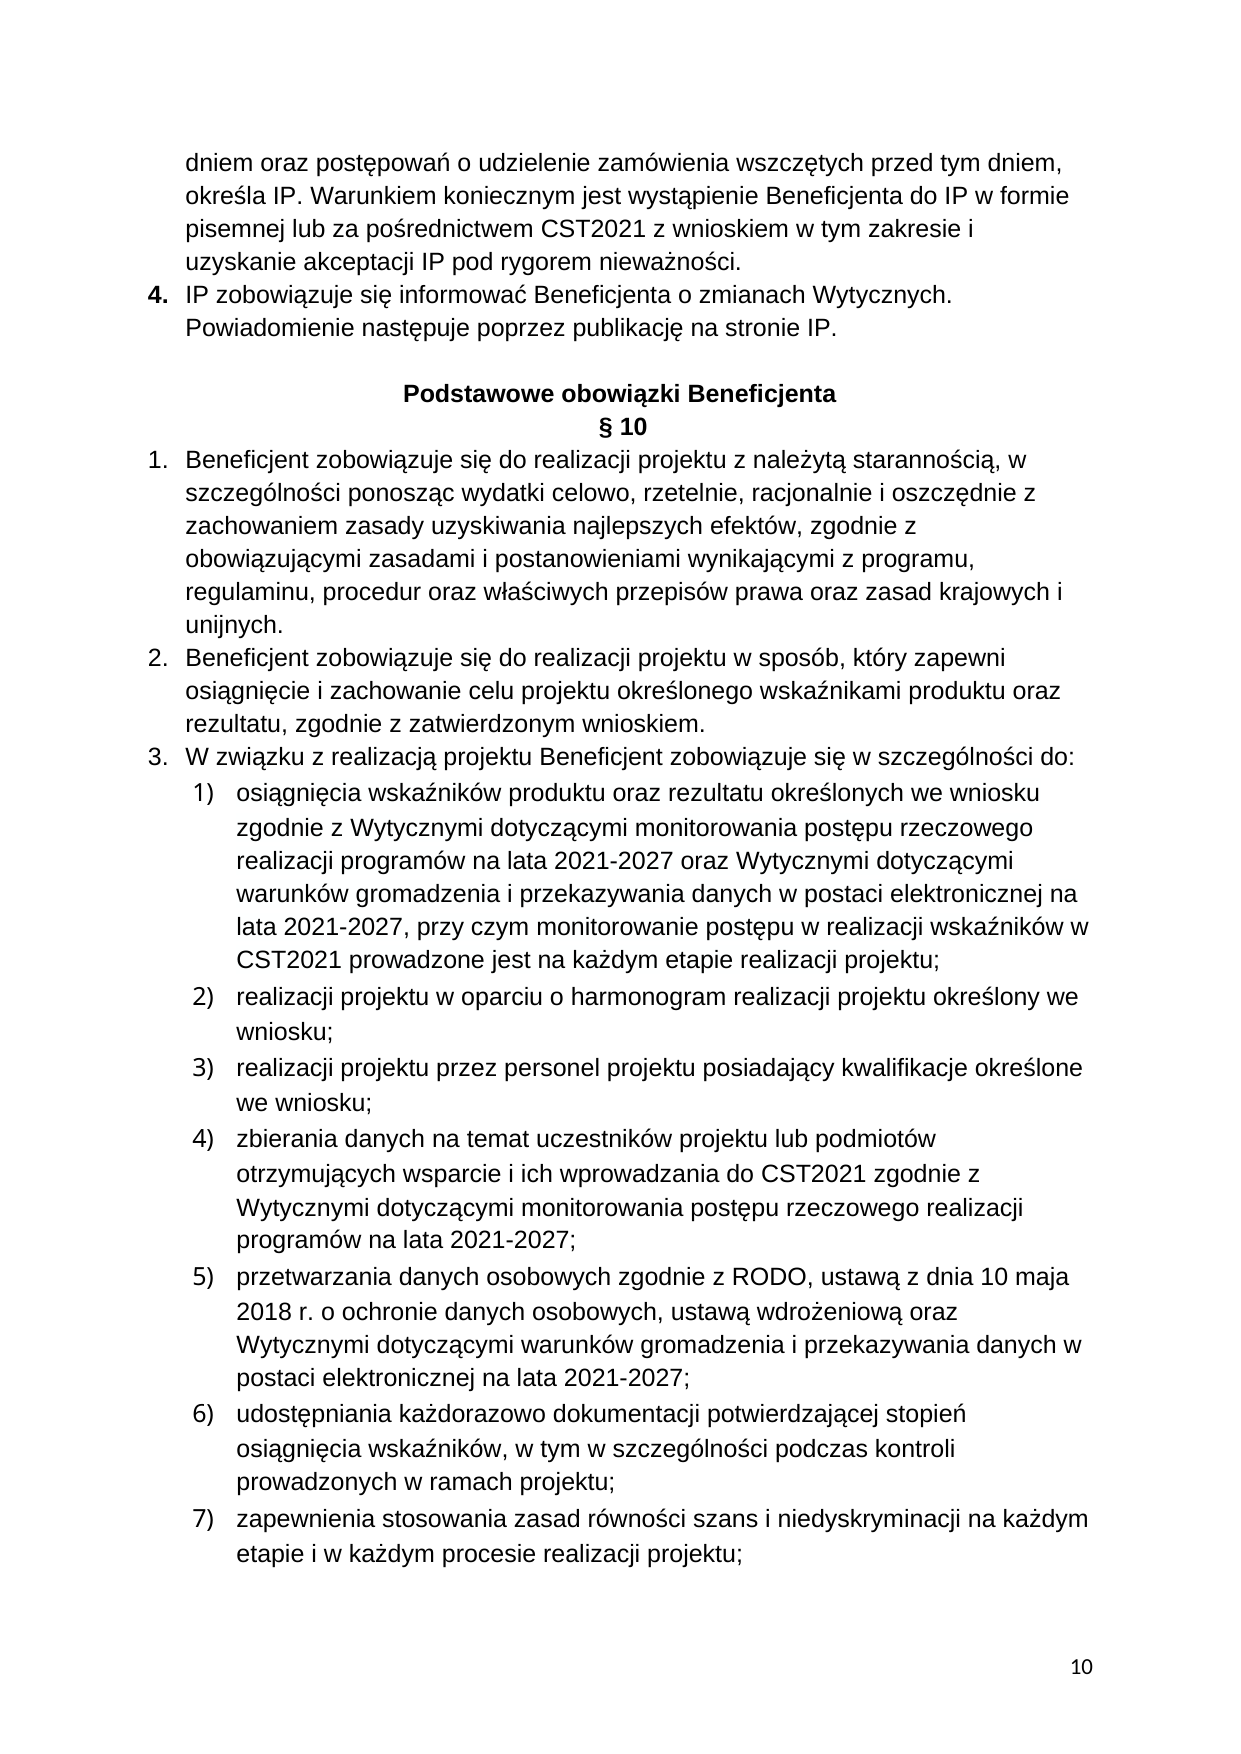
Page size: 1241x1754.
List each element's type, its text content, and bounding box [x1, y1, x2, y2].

list realizacji projektu przez personel projektu posiadający kwalifikacje określone we wniosku; [192, 1050, 1091, 1117]
list § 10 [148, 412, 1091, 441]
list udostępniania każdorazowo dokumentacji potwierdzającej stopień osiągnięcia wskaźników, w tym w szczególności podczas kontroli prowadzonych w ramach projektu; [192, 1396, 1091, 1496]
list osiągnięcia wskaźników produktu oraz rezultatu określonych we wniosku zgodnie z Wytycznymi dotyczącymi monitorowania postępu rzeczowego realizacji programów na lata 2021-2027 oraz Wytycznymi dotyczącymi warunków gromadzenia i przekazywania danych w postaci elektronicznej na lata 2021-2027, przy czym monitorowanie postępu w realizacji wskaźników w CST2021 prowadzone jest na każdym etapie realizacji projektu; [192, 775, 1091, 974]
list Beneficjent zobowiązuje się do realizacji projektu z należytą starannością, w szczególności ponosząc wydatki celowo, rzetelnie, racjonalnie i oszczędnie z zachowaniem zasady uzyskiwania najlepszych efektów, zgodnie z obowiązującymi zasadami i postanowieniami wynikającymi z programu, regulaminu, procedur oraz właściwych przepisów prawa oraz zasad krajowych i unijnych. [148, 445, 1091, 639]
list przetwarzania danych osobowych zgodnie z RODO, ustawą z dnia 10 maja 2018 r. o ochronie danych osobowych, ustawą wdrożeniową oraz Wytycznymi dotyczącymi warunków gromadzenia i przekazywania danych w postaci elektronicznej na lata 2021-2027; [192, 1258, 1091, 1392]
list W związku z realizacją projektu Beneficjent zobowiązuje się w szczególności do: [148, 742, 1091, 771]
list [148, 148, 1091, 275]
list Podstawowe obowiązki Beneficjenta [148, 379, 1091, 407]
list zapewnienia stosowania zasad równości szans i niedyskryminacji na każdym etapie i w każdym procesie realizacji projektu; [192, 1500, 1091, 1567]
list Beneficjent zobowiązuje się do realizacji projektu w sposób, który zapewni osiągnięcie i zachowanie celu projektu określonego wskaźnikami produktu oraz rezultatu, zgodnie z zatwierdzonym wnioskiem. [148, 643, 1091, 738]
list realizacji projektu w oparciu o harmonogram realizacji projektu określony we wniosku; [192, 978, 1091, 1046]
list IP zobowiązuje się informować Beneficjenta o zmianach Wytycznych. Powiadomienie następuje poprzez publikację na stronie IP. [148, 280, 1091, 341]
list zbierania danych na temat uczestników projektu lub podmiotów otrzymujących wsparcie i ich wprowadzania do CST2021 zgodnie z Wytycznymi dotyczącymi monitorowania postępu rzeczowego realizacji programów na lata 2021-2027; [192, 1121, 1091, 1254]
